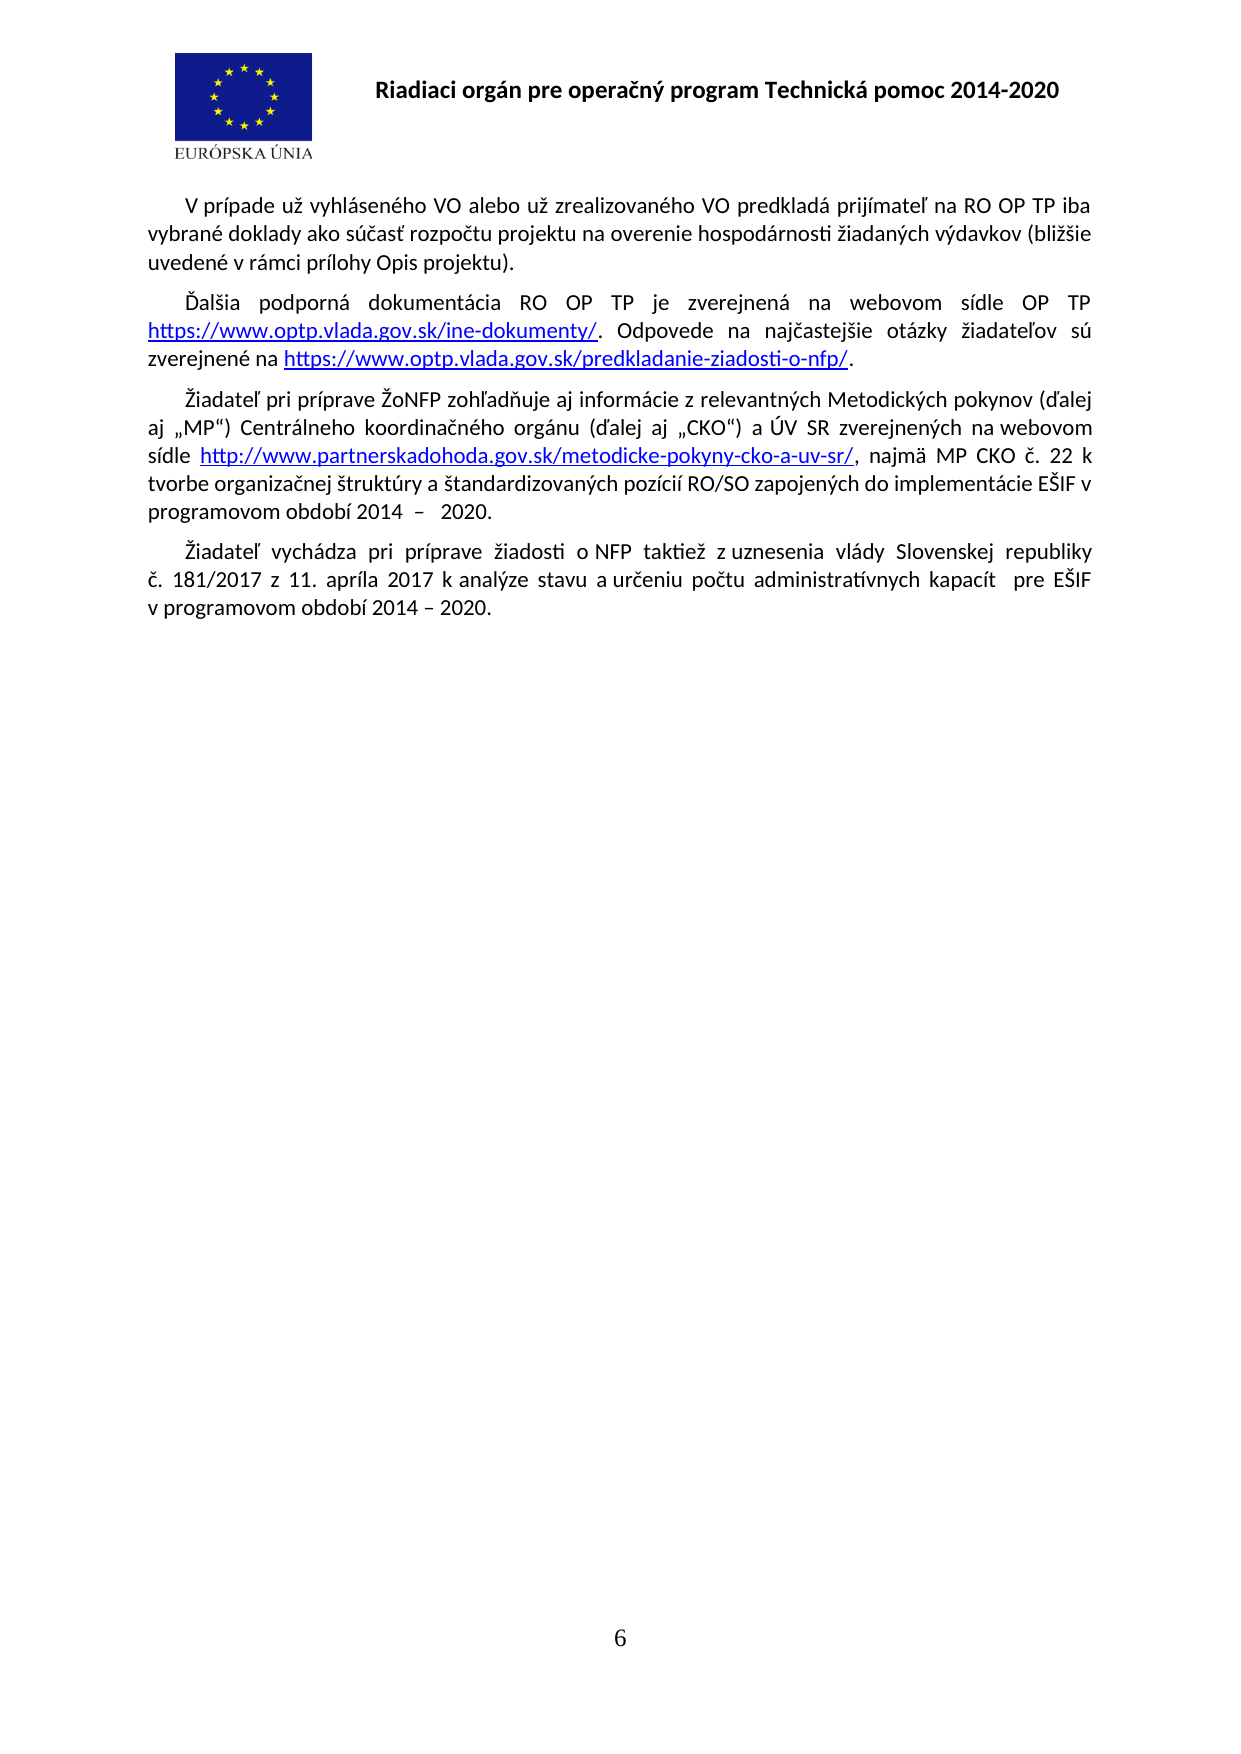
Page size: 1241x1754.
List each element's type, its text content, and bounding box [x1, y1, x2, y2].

text Žiadateľ vychádza pri príprave žiadosti o NFP taktiež z uznesenia vlády Slovenskej republiky č. 181/2017 z 11. apríla 2017 k analýze stavu a určeniu počtu administratívnych kapacít pre EŠIF v programovom období 2014 – 2020. [148, 537, 1093, 621]
text V prípade už vyhláseného VO alebo už zrealizovaného VO predkladá prijímateľ na RO OP TP iba vybrané doklady ako súčasť rozpočtu projektu na overenie hospodárnosti žiadaných výdavkov (bližšie uvedené v rámci prílohy Opis projektu). [148, 192, 1093, 276]
picture [174, 53, 313, 159]
text Žiadateľ pri príprave ŽoNFP zohľadňuje aj informácie z relevantných Metodických pokynov (ďalej aj „MP“) Centrálneho koordinačného orgánu (ďalej aj „CKO“) a ÚV SR zverejnených na webovom sídle http://www.partnerskadohoda.gov.sk/metodicke-pokyny-cko-a-uv-sr/, najmä MP CKO č. 22 k tvorbe organizačnej štruktúry a štandardizovaných pozícií RO/SO zapojených do implementácie EŠIF v programovom období 2014 – 2020. [148, 385, 1093, 525]
text Ďalšia podporná dokumentácia RO OP TP je zverejnená na webovom sídle OP TP https://www.optp.vlada.gov.sk/ine-dokumenty/. Odpovede na najčastejšie otázky žiadateľov sú zverejnené na https://www.optp.vlada.gov.sk/predkladanie-ziadosti-o-nfp/. [148, 288, 1093, 372]
